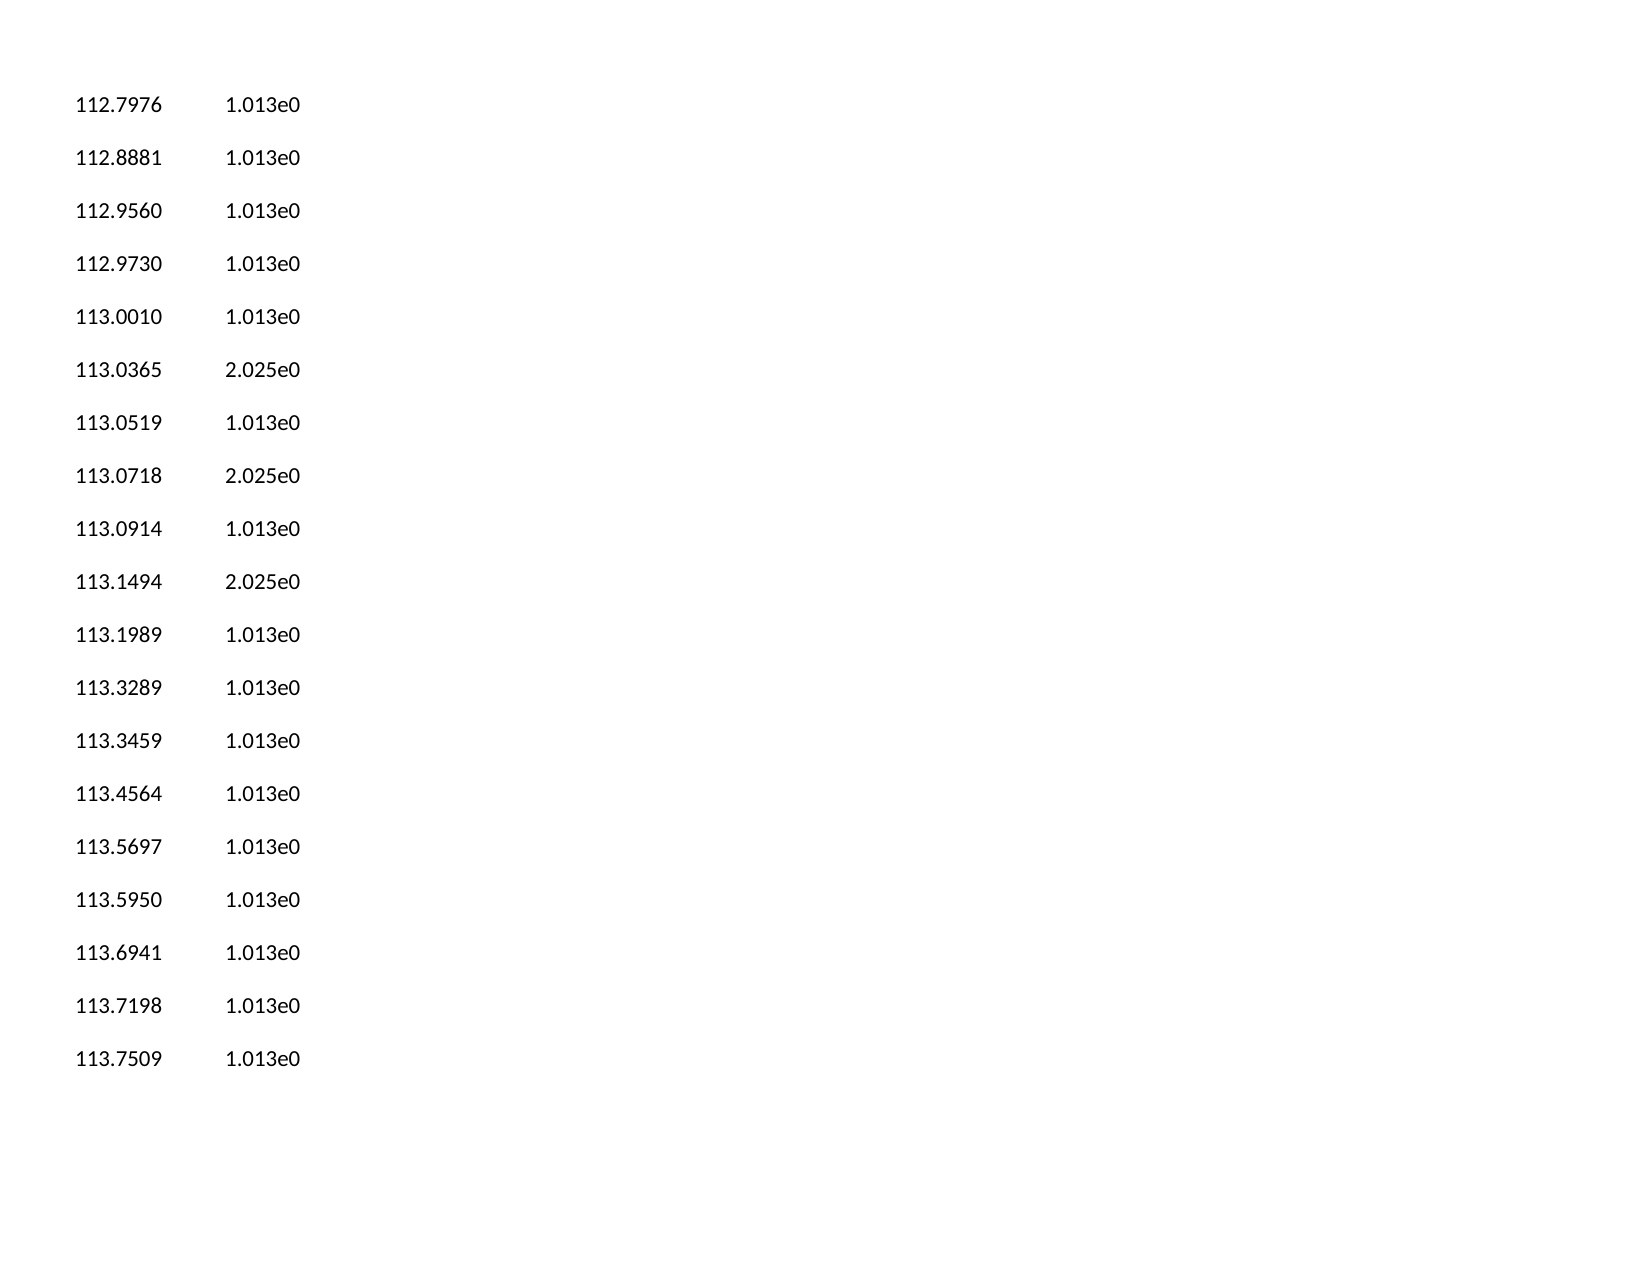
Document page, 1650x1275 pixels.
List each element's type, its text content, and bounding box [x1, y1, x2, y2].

text 113.3289 1.013e0 [75, 673, 1563, 701]
text 112.9560 1.013e0 [75, 196, 1563, 224]
text 113.0010 1.013e0 [75, 302, 1563, 330]
text 113.4564 1.013e0 [75, 779, 1563, 807]
text 113.5697 1.013e0 [75, 832, 1563, 860]
text 113.3459 1.013e0 [75, 726, 1563, 754]
text 113.1494 2.025e0 [75, 567, 1563, 595]
text 113.0519 1.013e0 [75, 408, 1563, 436]
text 113.5950 1.013e0 [75, 885, 1563, 913]
text 112.8881 1.013e0 [75, 143, 1563, 171]
text 112.9730 1.013e0 [75, 249, 1563, 277]
text 113.0914 1.013e0 [75, 514, 1563, 542]
text 113.6941 1.013e0 [75, 938, 1563, 966]
text 112.7976 1.013e0 [75, 90, 1563, 118]
text 113.0365 2.025e0 [75, 355, 1563, 383]
text 113.0718 2.025e0 [75, 461, 1563, 489]
text 113.7198 1.013e0 [75, 991, 1563, 1019]
text 113.7509 1.013e0 [75, 1044, 1563, 1072]
text 113.1989 1.013e0 [75, 620, 1563, 648]
